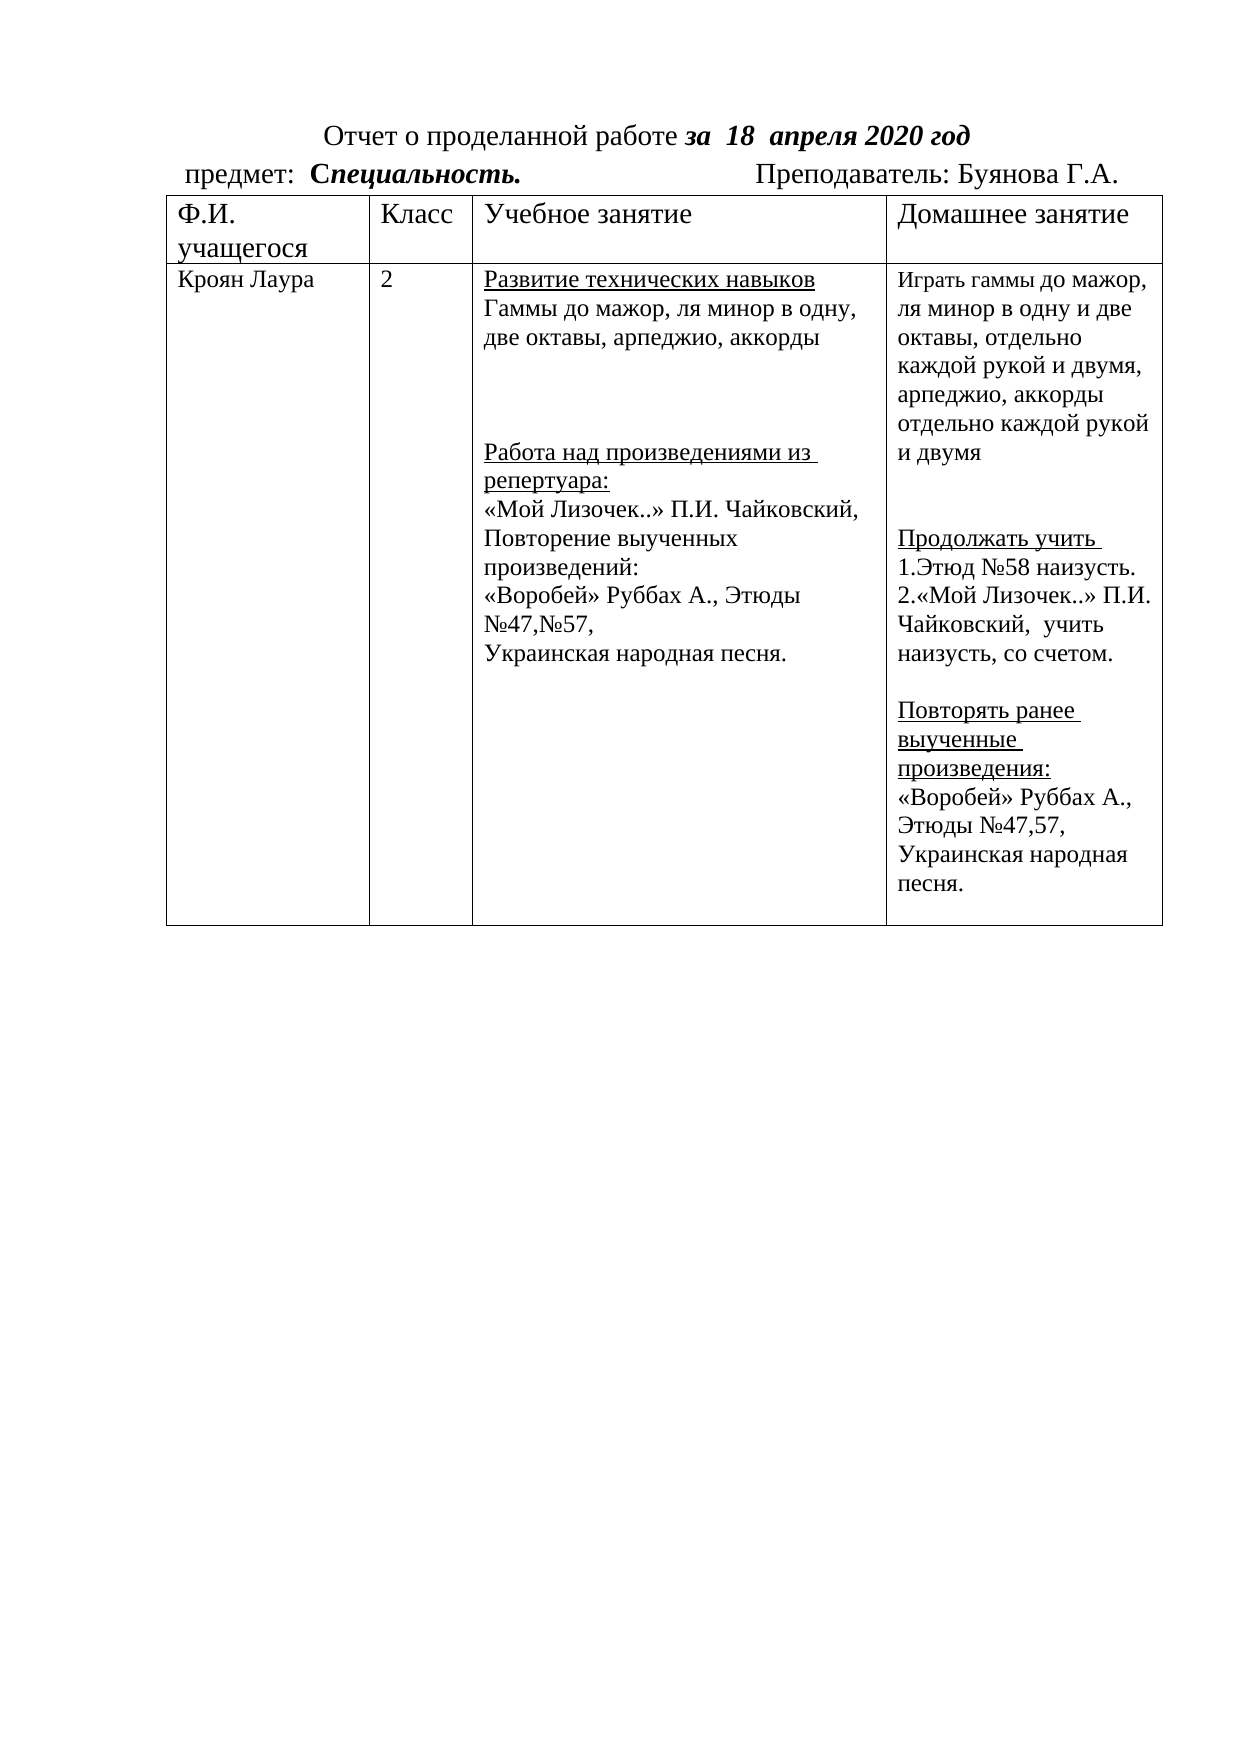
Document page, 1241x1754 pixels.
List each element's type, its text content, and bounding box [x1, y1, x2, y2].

table_cell 2 [370, 264, 472, 925]
table_cell Развитие технических навыков Гаммы до мажор, ля минор в одну, две октавы, арпеджио, аккорды Работа над произведениями из репертуара: «Мой Лизочек..» П.И. Чайковский, Повторение выученных произведений: «Воробей» Руббах А., Этюды №47,№57, Украинская народная песня. [473, 264, 886, 925]
table_header Ф.И. учащегося [167, 196, 369, 263]
text предмет: Специальность. Преподаватель: Буянова Г.А. [177, 157, 1152, 190]
table_header Домашнее занятие [887, 196, 1162, 263]
table_header Учебное занятие [473, 196, 886, 263]
table_cell Играть гаммы до мажор, ля минор в одну и две октавы, отдельно каждой рукой и двумя, арпеджио, аккорды отдельно каждой рукой и двумя Продолжать учить 1.Этюд №58 наизусть. 2.«Мой Лизочек..» П.И. Чайковский, учить наизусть, со счетом. Повторять ранее выученные произведения: «Воробей» Руббах А., Этюды №47,57, Украинская народная песня. [887, 264, 1162, 925]
table_cell Кроян Лаура [167, 264, 369, 925]
table_header Класс [370, 196, 472, 263]
text Отчет о проделанной работе за 18 апреля 2020 год [177, 118, 1152, 152]
